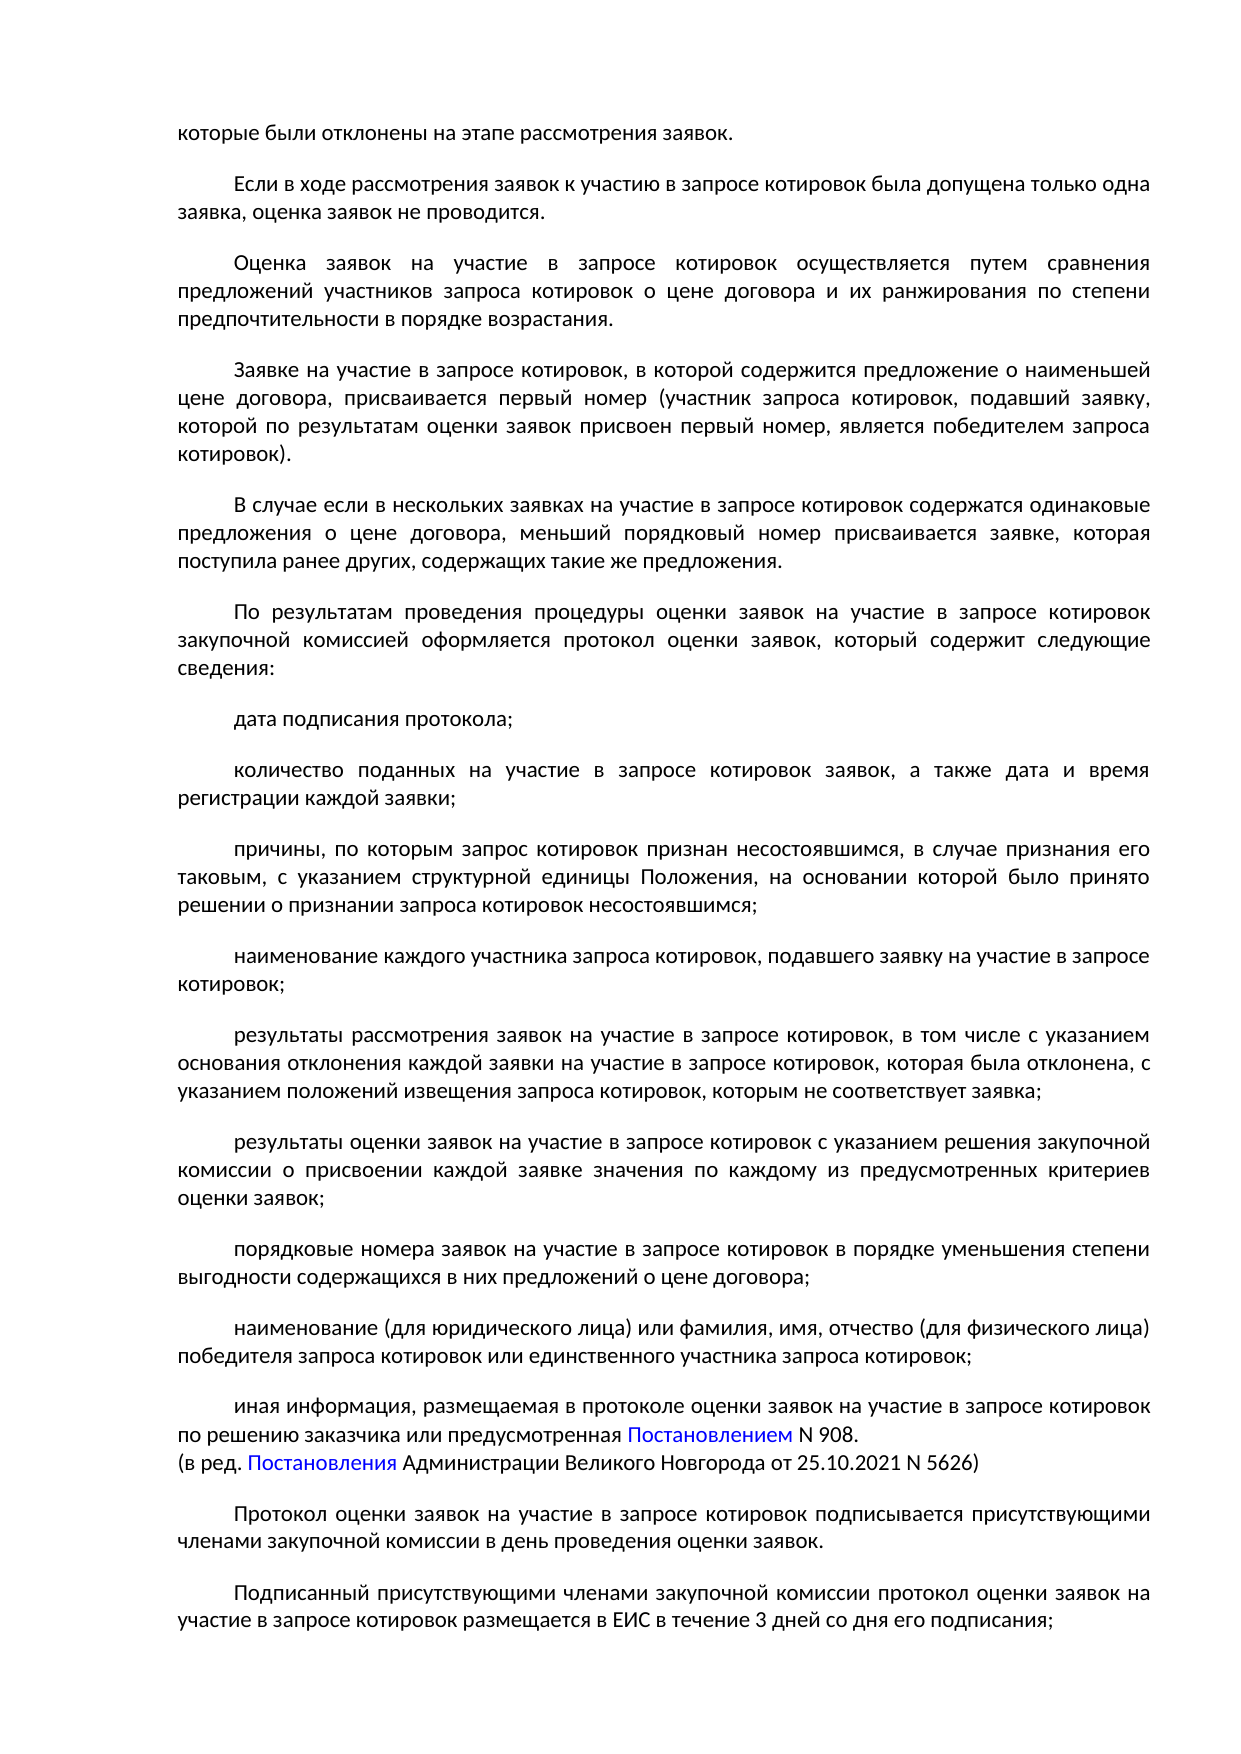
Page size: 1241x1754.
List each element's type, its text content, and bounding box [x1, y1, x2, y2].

text Заявке на участие в запросе котировок, в которой содержится предложение о наименьшей цене договора, присваивается первый номер (участник запроса котировок, подавший заявку, которой по результатам оценки заявок присвоен первый номер, является победителем запроса котировок). [177, 355, 1152, 467]
text количество поданных на участие в запросе котировок заявок, а также дата и время регистрации каждой заявки; [177, 755, 1152, 811]
text результаты рассмотрения заявок на участие в запросе котировок, в том числе с указанием основания отклонения каждой заявки на участие в запросе котировок, которая была отклонена, с указанием положений извещения запроса котировок, которым не соответствует заявка; [177, 1020, 1152, 1104]
text результаты оценки заявок на участие в запросе котировок с указанием решения закупочной комиссии о присвоении каждой заявке значения по каждому из предусмотренных критериев оценки заявок; [177, 1127, 1152, 1211]
text Подписанный присутствующими членами закупочной комиссии протокол оценки заявок на участие в запросе котировок размещается в ЕИС в течение 3 дней со дня его подписания; [177, 1578, 1152, 1634]
text наименование каждого участника запроса котировок, подавшего заявку на участие в запросе котировок; [177, 941, 1152, 997]
text Если в ходе рассмотрения заявок к участию в запросе котировок была допущена только одна заявка, оценка заявок не проводится. [177, 169, 1152, 225]
text (в ред. Постановления Администрации Великого Новгорода от 25.10.2021 N 5626) [177, 1448, 1152, 1476]
text причины, по которым запрос котировок признан несостоявшимся, в случае признания его таковым, с указанием структурной единицы Положения, на основании которой было принято решении о признании запроса котировок несостоявшимся; [177, 834, 1152, 918]
text В случае если в нескольких заявках на участие в запросе котировок содержатся одинаковые предложения о цене договора, меньший порядковый номер присваивается заявке, которая поступила ранее других, содержащих такие же предложения. [177, 490, 1152, 574]
text Оценка заявок на участие в запросе котировок осуществляется путем сравнения предложений участников запроса котировок о цене договора и их ранжирования по степени предпочтительности в порядке возрастания. [177, 248, 1152, 332]
text наименование (для юридического лица) или фамилия, имя, отчество (для физического лица) победителя запроса котировок или единственного участника запроса котировок; [177, 1313, 1152, 1369]
text По результатам проведения процедуры оценки заявок на участие в запросе котировок закупочной комиссией оформляется протокол оценки заявок, который содержит следующие сведения: [177, 597, 1152, 681]
text дата подписания протокола; [177, 704, 1152, 732]
text порядковые номера заявок на участие в запросе котировок в порядке уменьшения степени выгодности содержащихся в них предложений о цене договора; [177, 1234, 1152, 1290]
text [177, 118, 1152, 146]
text иная информация, размещаемая в протоколе оценки заявок на участие в запросе котировок по решению заказчика или предусмотренная Постановлением N 908. [177, 1392, 1152, 1448]
text Протокол оценки заявок на участие в запросе котировок подписывается присутствующими членами закупочной комиссии в день проведения оценки заявок. [177, 1499, 1152, 1555]
